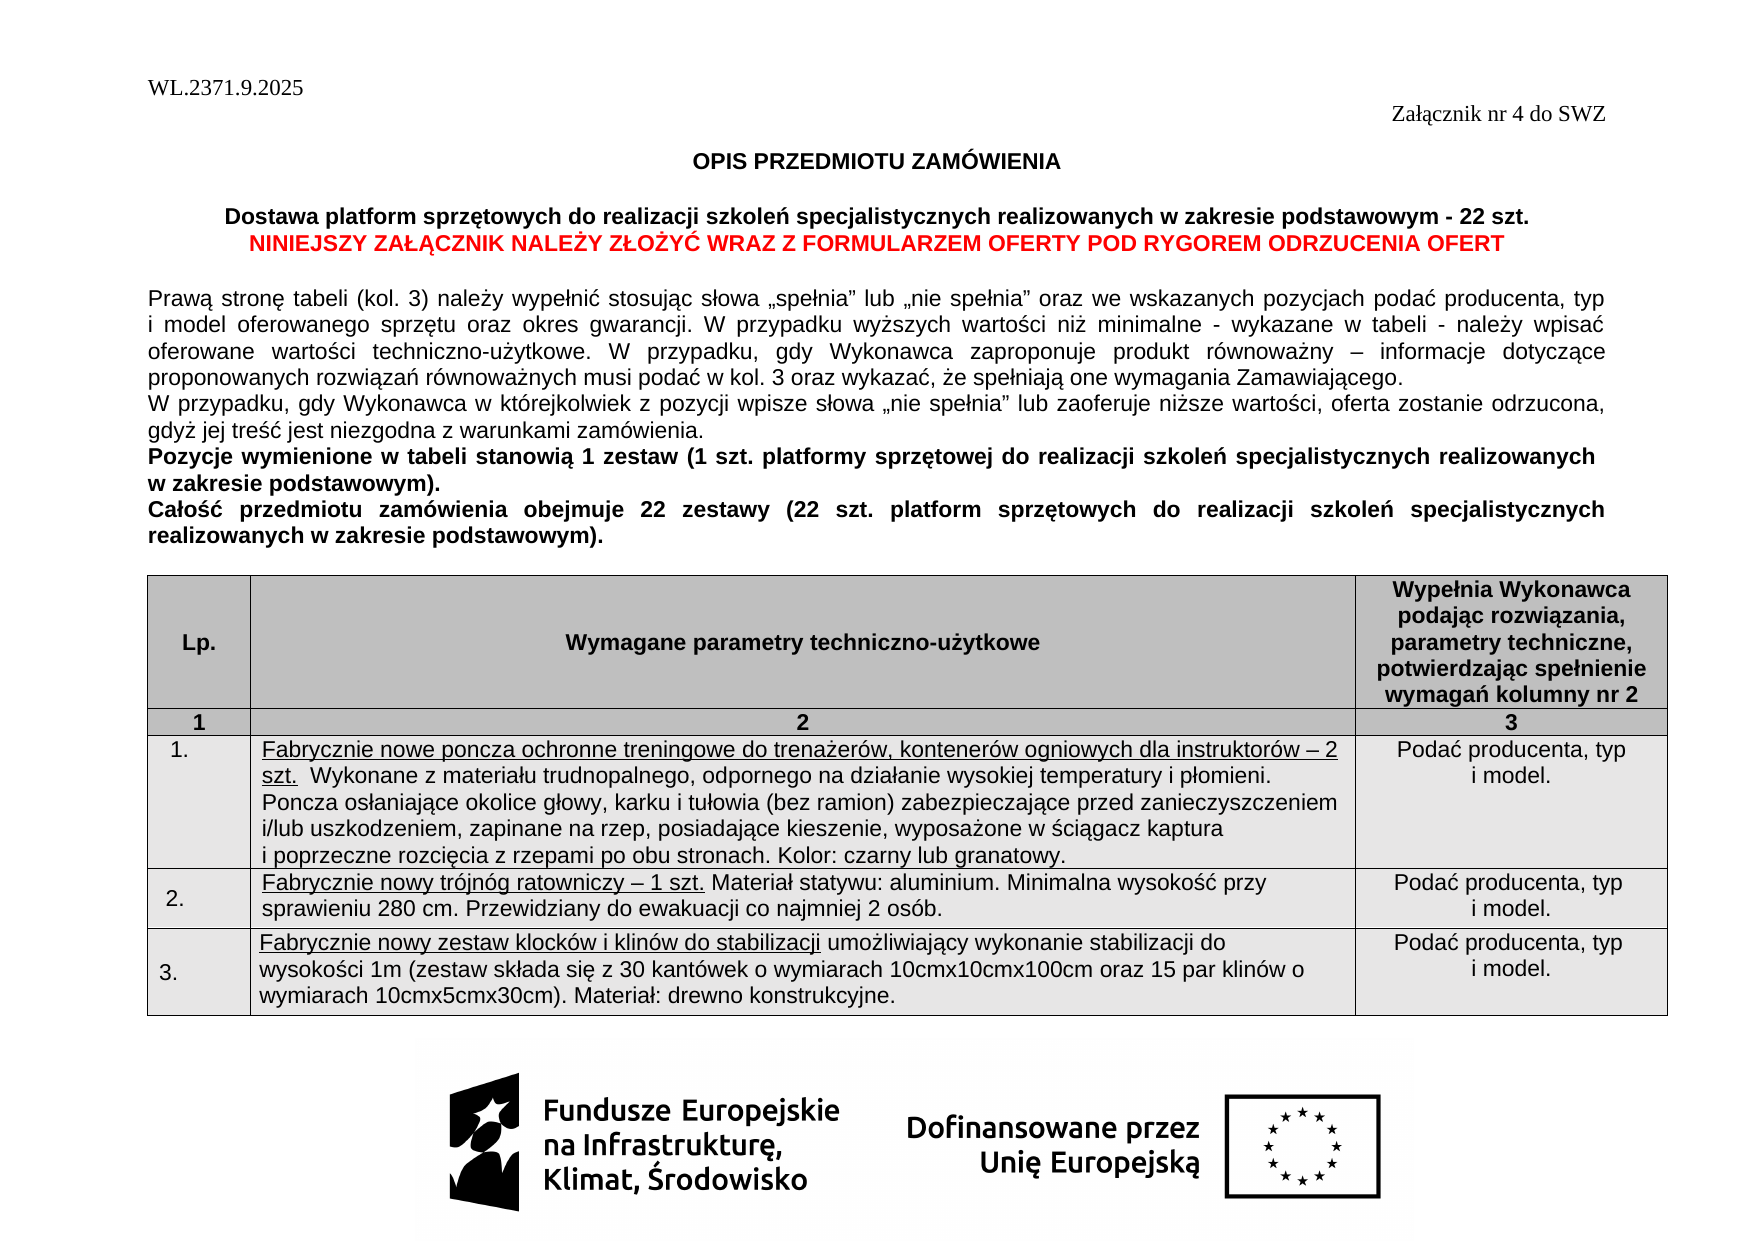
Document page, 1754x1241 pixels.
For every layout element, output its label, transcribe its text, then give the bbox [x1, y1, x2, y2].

table_cell Podać producenta, typ i model. [1356, 929, 1667, 1015]
table_cell [148, 736, 250, 868]
table_cell 2 [251, 709, 1355, 735]
table_header Lp. [148, 576, 250, 708]
table_cell [148, 869, 250, 927]
text Prawą stronę tabeli (kol. 3) należy wypełnić stosując słowa „spełnia” lub „nie spełnia” oraz we wskazanych pozycjach podać producenta, typ i model oferowanego sprzętu oraz okres gwarancji. W przypadku wyższych wartości niż minimalne - wykazane w tabeli - należy wpisać oferowane wartości techniczno-użytkowe. W przypadku, gdy Wykonawca zaproponuje produkt równoważny – informacje dotyczące proponowanych rozwiązań równoważnych musi podać w kol. 3 oraz wykazać, że spełniają one wymagania Zamawiającego. [148, 285, 1606, 390]
table_cell Podać producenta, typ i model. [1356, 869, 1667, 927]
table_cell Fabrycznie nowe poncza ochronne treningowe do trenażerów, kontenerów ogniowych dla instruktorów – 2 szt. Wykonane z materiału trudnopalnego, odpornego na działanie wysokiej temperatury i płomieni. Poncza osłaniające okolice głowy, karku i tułowia (bez ramion) zabezpieczające przed zanieczyszczeniem i/lub uszkodzeniem, zapinane na rzep, posiadające kieszenie, wyposażone w ściągacz kaptura i poprzeczne rozcięcia z rzepami po obu stronach. Kolor: czarny lub granatowy. [251, 736, 1355, 868]
table_cell Fabrycznie nowy zestaw klocków i klinów do stabilizacji umożliwiający wykonanie stabilizacji do wysokości 1m (zestaw składa się z 30 kantówek o wymiarach 10cmx10cmx100cm oraz 15 par klinów o wymiarach 10cmx5cmx30cm). Materiał: drewno konstrukcyjne. [251, 929, 1355, 1015]
text Pozycje wymienione w tabeli stanowią 1 zestaw (1 szt. platformy sprzętowej do realizacji szkoleń specjalistycznych realizowanych w zakresie podstawowym). [148, 443, 1606, 496]
text Dostawa platform sprzętowych do realizacji szkoleń specjalistycznych realizowanych w zakresie podstawowym - 22 szt. [148, 203, 1606, 229]
table_cell 1 [148, 709, 250, 735]
table_header Wypełnia Wykonawca podając rozwiązania, parametry techniczne, potwierdzając spełnienie wymagań kolumny nr 2 [1356, 576, 1667, 708]
text W przypadku, gdy Wykonawca w którejkolwiek z pozycji wpisze słowa „nie spełnia” lub zaoferuje niższe wartości, oferta zostanie odrzucona, gdyż jej treść jest niezgodna z warunkami zamówienia. [148, 390, 1606, 443]
text Całość przedmiotu zamówienia obejmuje 22 zestawy (22 szt. platform sprzętowych do realizacji szkoleń specjalistycznych realizowanych w zakresie podstawowym). [148, 496, 1606, 548]
table_header Wymagane parametry techniczno-użytkowe [251, 576, 1355, 708]
text NINIEJSZY ZAŁĄCZNIK NALEŻY ZŁOŻYĆ WRAZ Z FORMULARZEM OFERTY POD RYGOREM ODRZUCENIA OFERT [148, 229, 1606, 256]
table_cell Fabrycznie nowy trójnóg ratowniczy – 1 szt. Materiał statywu: aluminium. Minimalna wysokość przy sprawieniu 280 cm. Przewidziany do ewakuacji co najmniej 2 osób. [251, 869, 1355, 927]
table_cell 3 [1356, 709, 1667, 735]
table_cell Podać producenta, typ i model. [1356, 736, 1667, 868]
text OPIS PRZEDMIOTU ZAMÓWIENIA [148, 148, 1606, 174]
picture [415, 1038, 1415, 1241]
table_cell [148, 929, 250, 1015]
